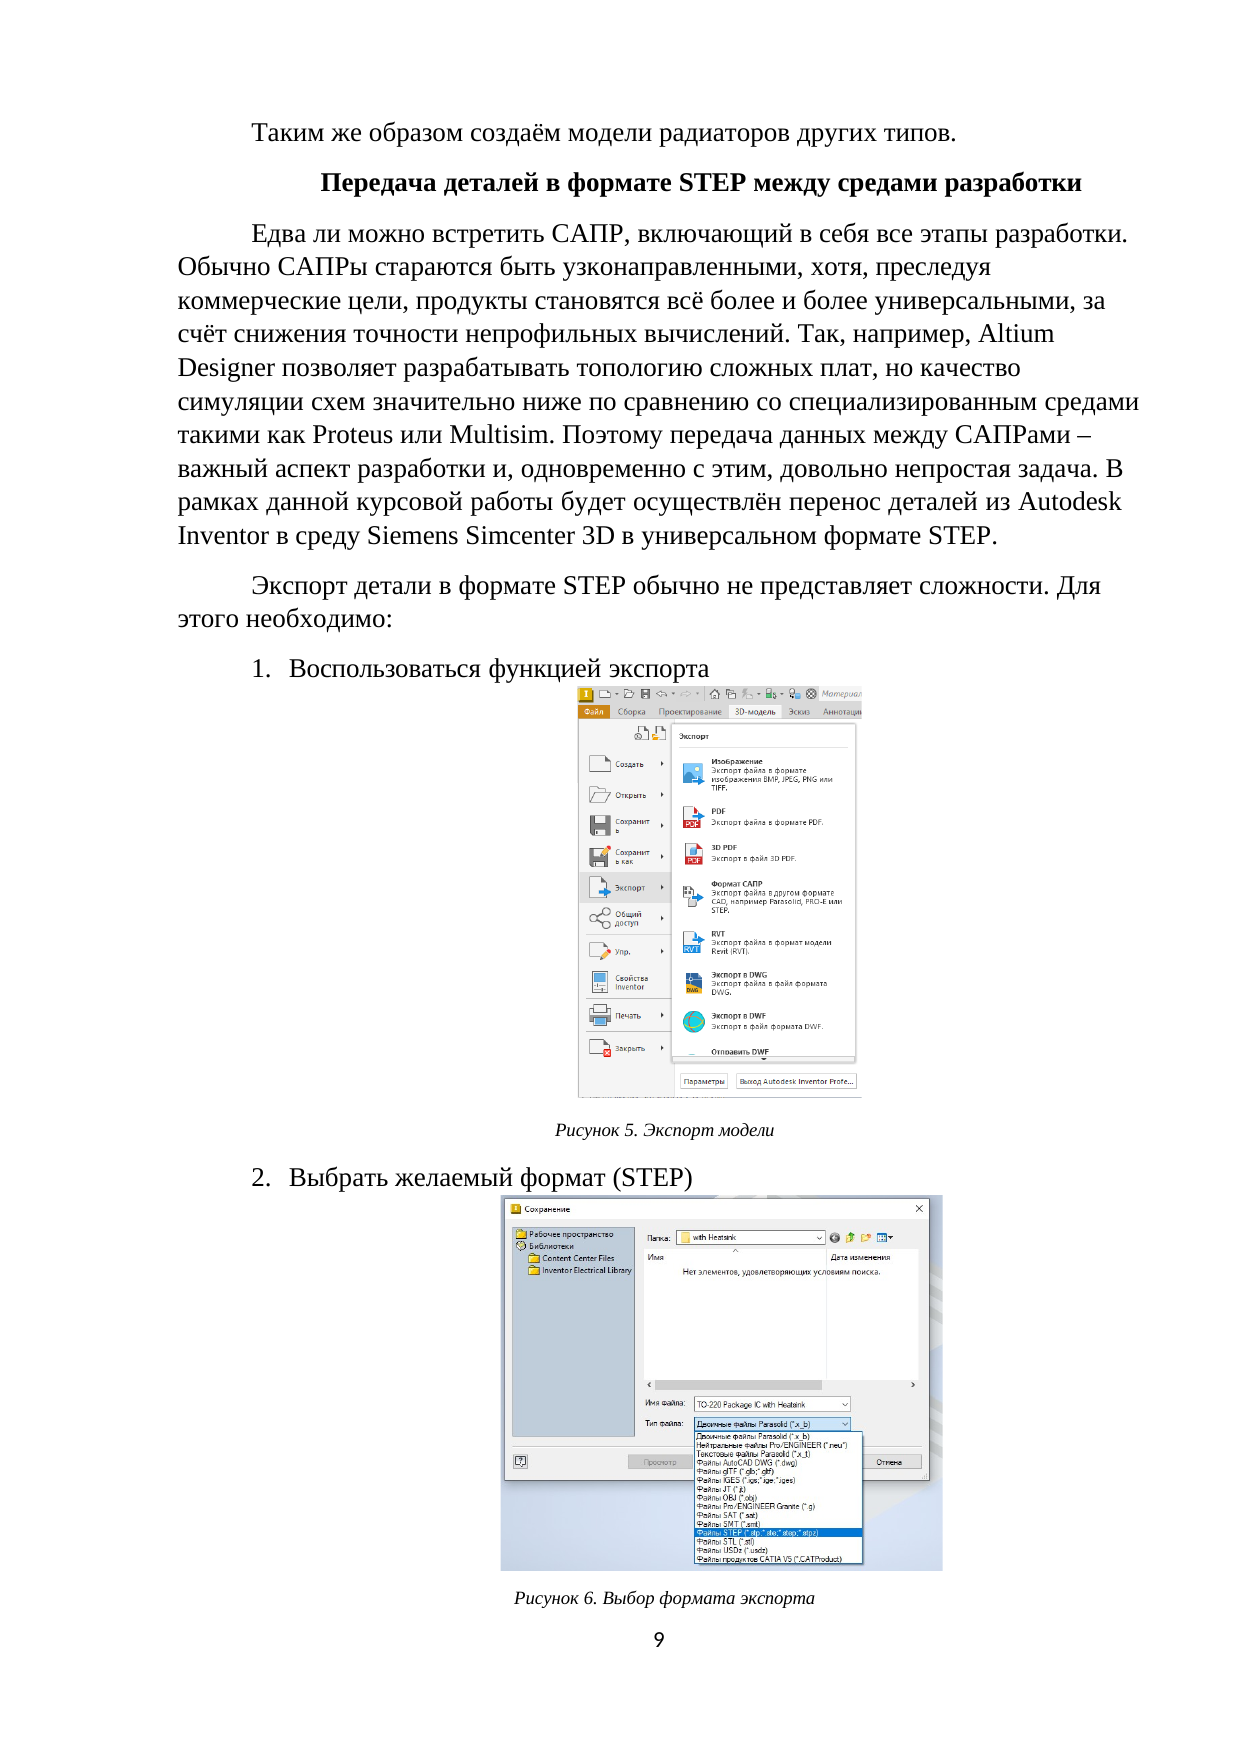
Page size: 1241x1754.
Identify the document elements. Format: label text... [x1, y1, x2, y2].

picture [500, 1195, 943, 1209]
text Экспорт детали в формате STEP обычно не представляет сложности. Для этого необходимо: [177, 569, 1101, 633]
subtitle Передача деталей в формате STEP между средами разработки [261, 167, 1142, 198]
text Едва ли можно встретить САПР, включающий в себя все этапы разработки. [251, 217, 1166, 248]
list Воспользоваться функцией экспорта [251, 652, 1166, 684]
picture [577, 686, 862, 705]
text коммерческие цели, продукты становятся всё более и более универсальными, за счёт снижения точности непрофильных вычислений. Так, например, Altium Designer позволяет разрабатывать топологию сложных плат, но качество симуляции схем значительно ниже по сравнению со специализированным средами такими как Proteus или Multisim. Поэтому передача данных между САПРами – [177, 284, 1142, 449]
list Выбрать желаемый формат (STEP) [251, 1161, 1166, 1192]
text Таким же образом создаём модели радиаторов других типов. [251, 116, 1166, 147]
text Рисунок 5. Экспорт модели [187, 705, 1142, 1141]
text Обычно САПРы стараются быть узконаправленными, хотя, преследуя [177, 250, 1166, 281]
text важный аспект разработки и, одновременно с этим, довольно непростая задача. В рамках данной курсовой работы будет осуществлён перенос деталей из Autodesk Inventor в среду Siemens Simcenter 3D в универсальном формате STEP. [177, 452, 1124, 550]
text Рисунок 6. Выбор формата экспорта [177, 1209, 1152, 1609]
